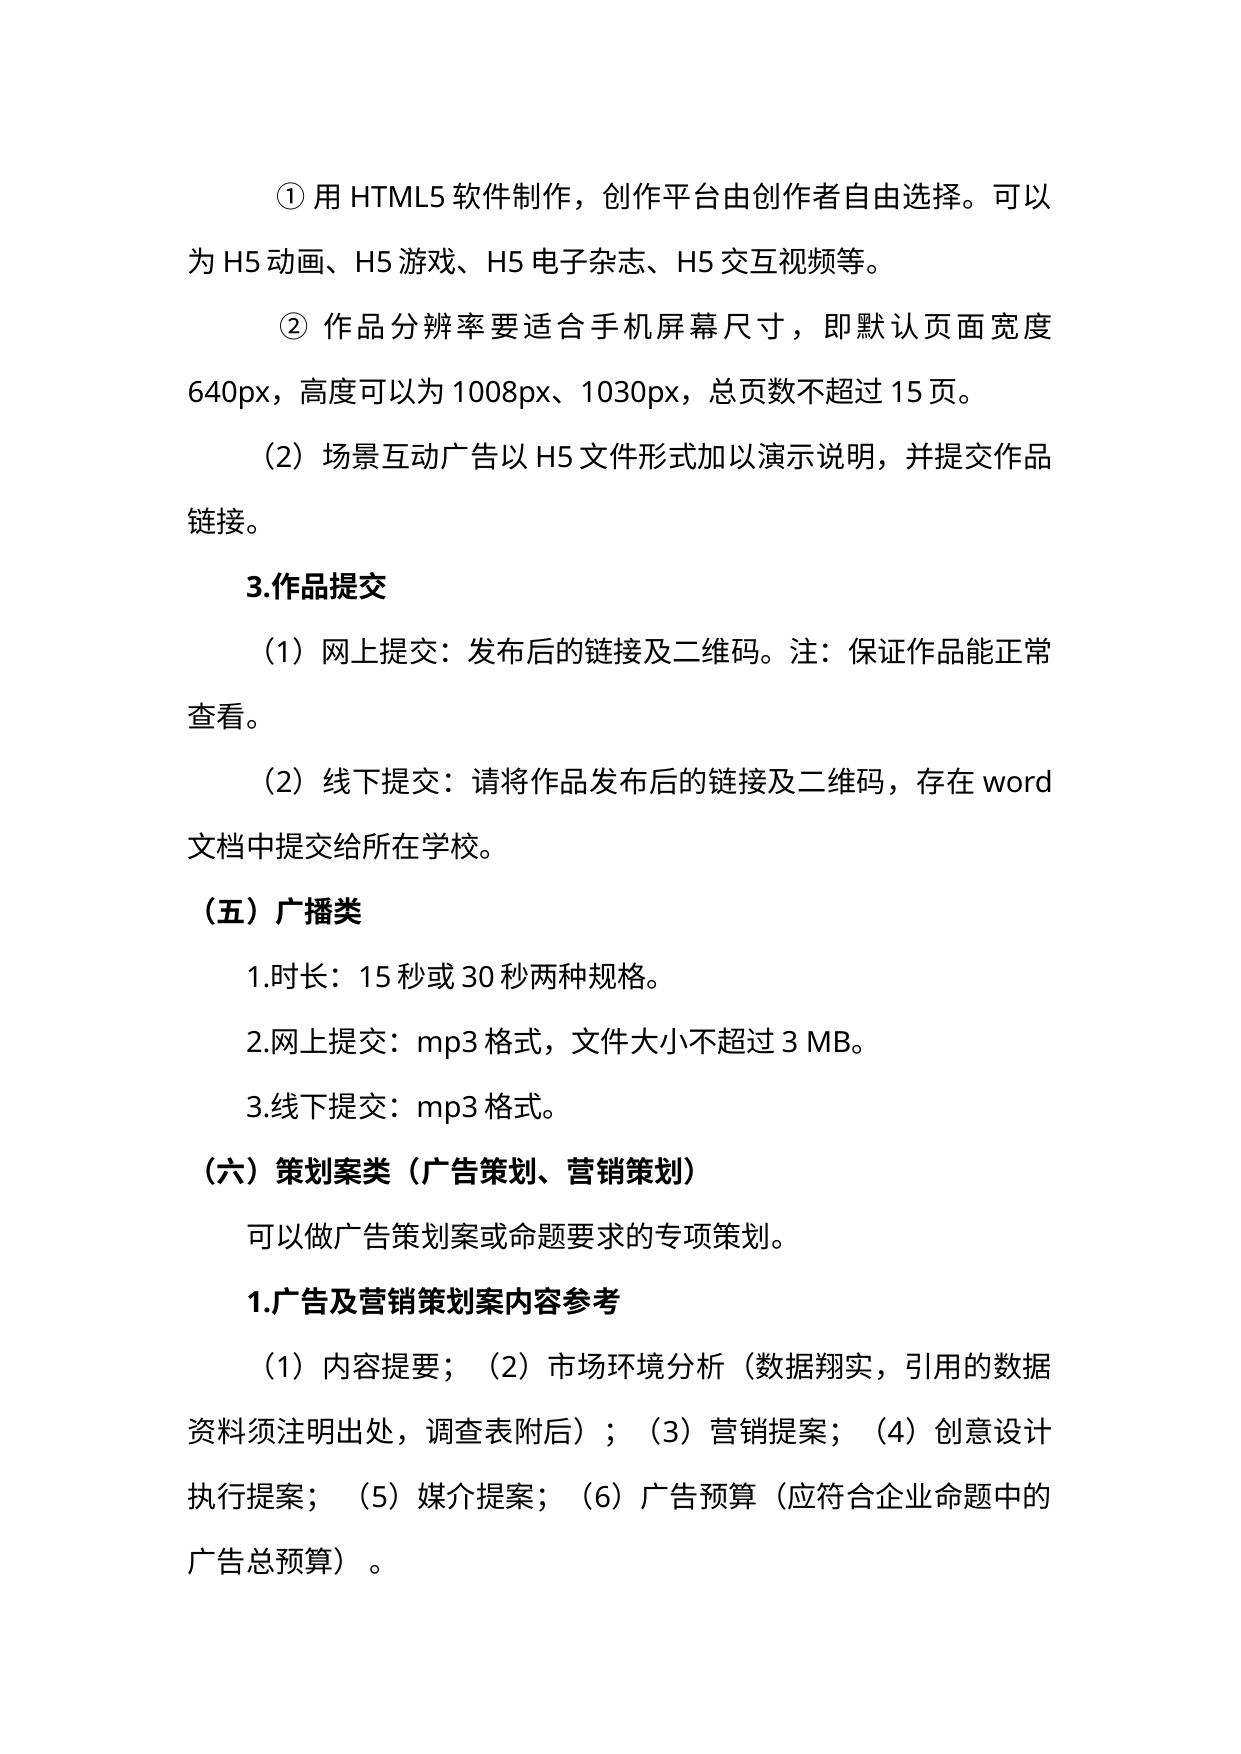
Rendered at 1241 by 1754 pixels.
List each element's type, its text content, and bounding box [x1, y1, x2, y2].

text （1）内容提要；（2）市场环境分析（数据翔实，引用的数据资料须注明出处，调查表附后）；（3）营销提案；（4）创意设计执行提案； （5）媒介提案；（6）广告预算（应符合企业命题中的广告总预算） 。 [187, 1332, 1053, 1592]
text 可以做广告策划案或命题要求的专项策划。 [187, 1202, 1053, 1267]
text ② 作品分辨率要适合手机屏幕尺寸，即默认页面宽度640px，高度可以为1008px、1030px，总页数不超过15页。 [187, 292, 1053, 422]
text ① 用HTML5软件制作，创作平台由创作者自由选择。可以为H5动画、H5游戏、H5电子杂志、H5交互视频等。 [187, 162, 1053, 292]
text （1）网上提交：发布后的链接及二维码。注：保证作品能正常查看。 [187, 617, 1053, 747]
text 1.时长：15秒或30秒两种规格。 [187, 942, 1053, 1007]
text 2.网上提交：mp3格式，文件大小不超过3 MB。 [187, 1007, 1053, 1072]
text 3.作品提交 [187, 552, 1053, 617]
text 3.线下提交：mp3格式。 [187, 1072, 1053, 1137]
text （2）场景互动广告以H5文件形式加以演示说明，并提交作品链接。 [187, 422, 1053, 552]
text （五）广播类 [187, 877, 1053, 942]
text 1.广告及营销策划案内容参考 [187, 1267, 1053, 1332]
text （2）线下提交：请将作品发布后的链接及二维码，存在word文档中提交给所在学校。 [187, 747, 1053, 877]
text （六）策划案类（广告策划、营销策划） [187, 1137, 1053, 1202]
